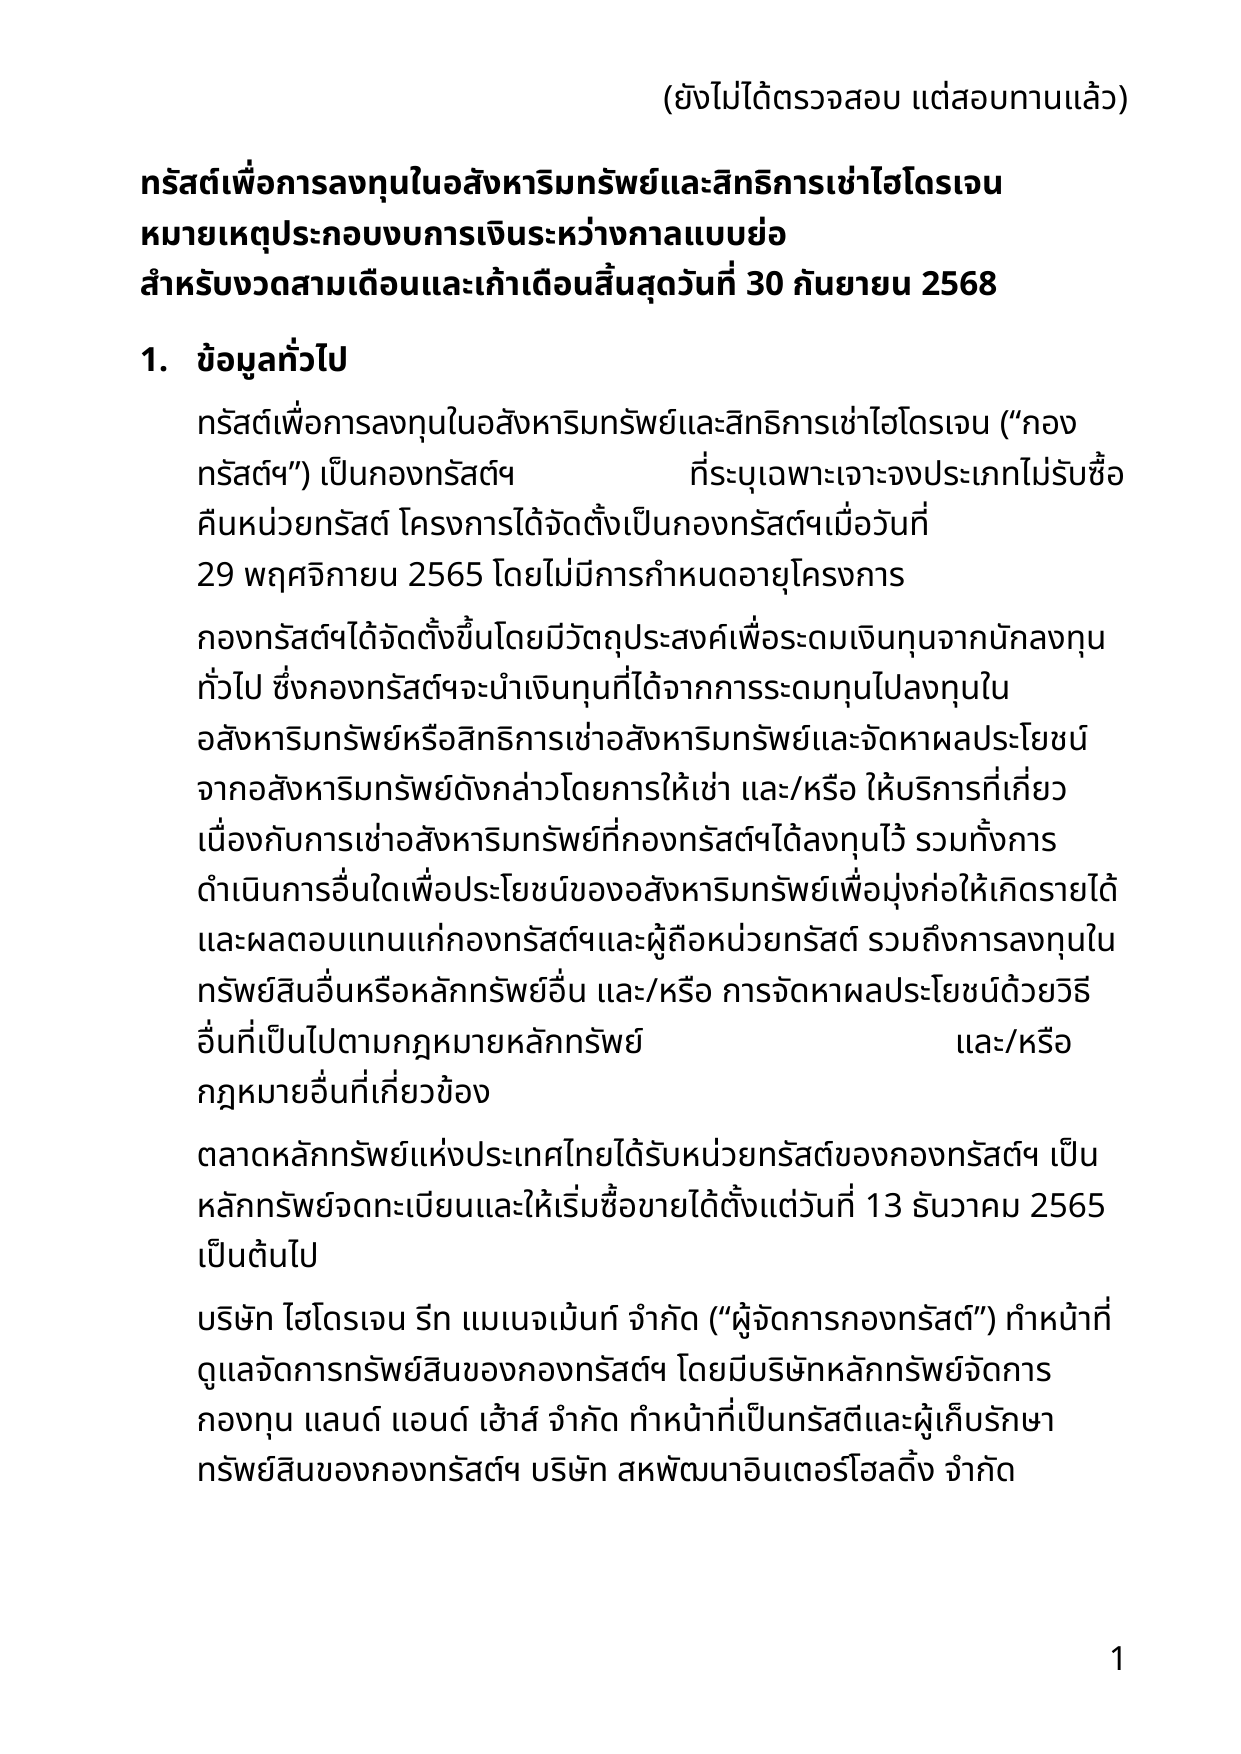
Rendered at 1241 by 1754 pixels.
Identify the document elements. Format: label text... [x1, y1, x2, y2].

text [139, 1295, 1128, 1497]
text 1. ข้อมูลทั่วไป [139, 336, 1128, 386]
text ทรัสต์เพื่อการลงทุนในอสังหาริมทรัพย์และสิทธิการเช่าไฮโดรเจน (“กองทรัสต์ฯ”) เป็นกองทรัสต์ฯ ที่ระบุเฉพาะเจาะจงประเภทไม่รับซื้อคืนหน่วยทรัสต์ โครงการได้จัดตั้งเป็นกองทรัสต์ฯเมื่อวันที่ 29 พฤศจิกายน 2565 โดยไม่มีการกำหนดอายุโครงการ [139, 399, 1128, 601]
text หมายเหตุประกอบงบการเงินระหว่างกาลแบบย่อ [139, 210, 1128, 260]
text ทรัสต์เพื่อการลงทุนในอสังหาริมทรัพย์และสิทธิการเช่าไฮโดรเจน [139, 159, 1128, 210]
text สำหรับงวดสามเดือนและเก้าเดือนสิ้นสุดวันที่ 30 กันยายน 2568 [139, 260, 1128, 311]
text กองทรัสต์ฯได้จัดตั้งขึ้นโดยมีวัตถุประสงค์เพื่อระดมเงินทุนจากนักลงทุนทั่วไป ซึ่งกองทรัสต์ฯจะนำเงินทุนที่ได้จากการระดมทุนไปลงทุนในอสังหาริมทรัพย์หรือสิทธิการเช่าอสังหาริมทรัพย์และจัดหาผลประโยชน์จากอสังหาริมทรัพย์ดังกล่าวโดยการให้เช่า และ/หรือ ให้บริการที่เกี่ยวเนื่องกับการเช่าอสังหาริมทรัพย์ที่กองทรัสต์ฯได้ลงทุนไว้ รวมทั้งการดำเนินการอื่นใดเพื่อประโยชน์ของอสังหาริมทรัพย์เพื่อมุ่งก่อให้เกิดรายได้และผลตอบแทนแก่กองทรัสต์ฯและผู้ถือหน่วยทรัสต์ รวมถึงการลงทุนในทรัพย์สินอื่นหรือหลักทรัพย์อื่น และ/หรือ การจัดหาผลประโยชน์ด้วยวิธีอื่นที่เป็นไปตามกฎหมายหลักทรัพย์ และ/หรือ กฎหมายอื่นที่เกี่ยวข้อง [139, 614, 1128, 1118]
text ตลาดหลักทรัพย์แห่งประเทศไทยได้รับหน่วยทรัสต์ของกองทรัสต์ฯ เป็นหลักทรัพย์จดทะเบียนและให้เริ่มซื้อขายได้ตั้งแต่วันที่ 13 ธันวาคม 2565 เป็นต้นไป [139, 1131, 1128, 1282]
